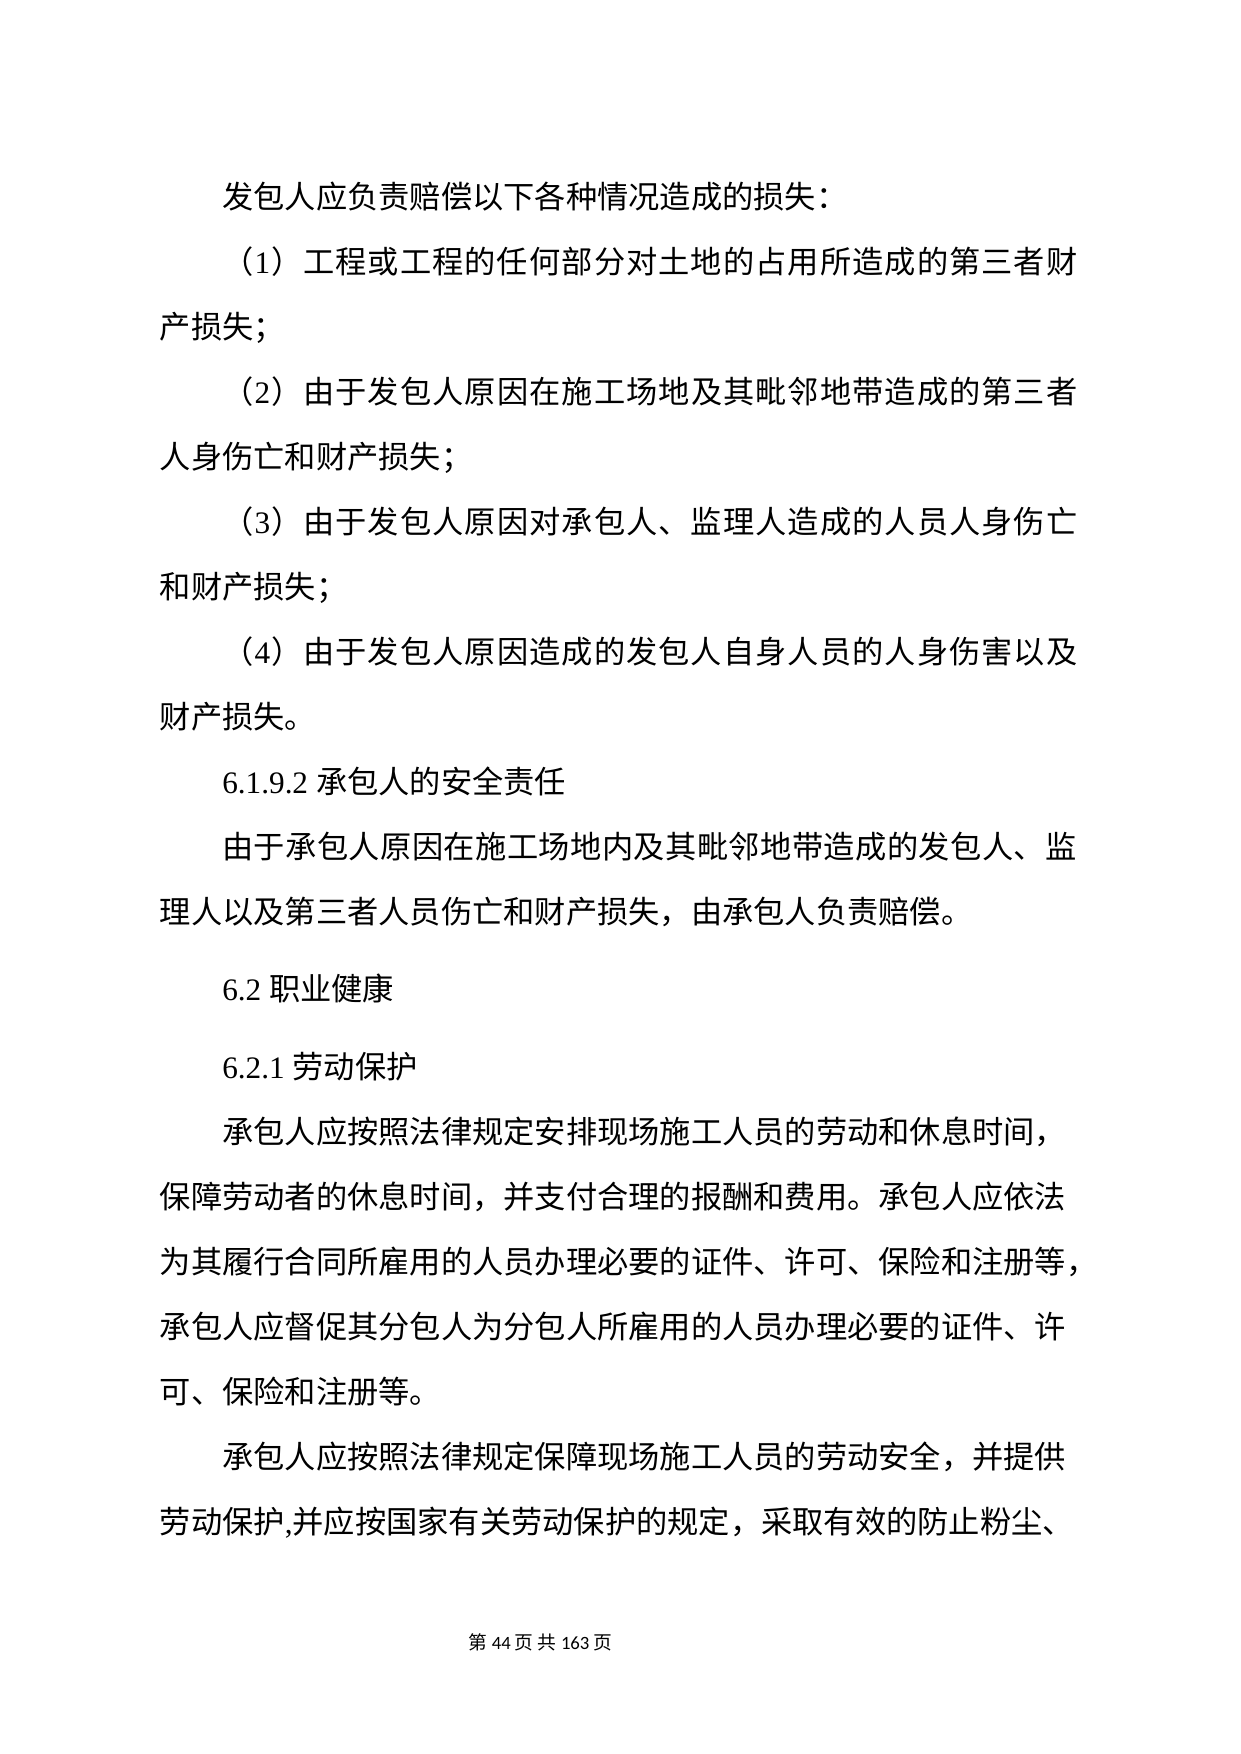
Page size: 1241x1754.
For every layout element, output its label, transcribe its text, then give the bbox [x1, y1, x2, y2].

text 6.1.9.2 承包人的安全责任 [159, 747, 1078, 812]
text 发包人应负责赔偿以下各种情况造成的损失： [159, 162, 1078, 227]
text 承包人应按照法律规定安排现场施工人员的劳动和休息时间，保障劳动者的休息时间，并支付合理的报酬和费用。承包人应依法为其履行合同所雇用的人员办理必要的证件、许可、保险和注册等，承包人应督促其分包人为分包人所雇用的人员办理必要的证件、许可、保险和注册等。 [159, 1097, 1078, 1422]
text 6.2.1 劳动保护 [159, 1032, 1078, 1097]
text （2）由于发包人原因在施工场地及其毗邻地带造成的第三者人身伤亡和财产损失； [159, 357, 1078, 487]
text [159, 1422, 1078, 1552]
text 由于承包人原因在施工场地内及其毗邻地带造成的发包人、监理人以及第三者人员伤亡和财产损失，由承包人负责赔偿。 [159, 812, 1078, 942]
text （3）由于发包人原因对承包人、监理人造成的人员人身伤亡和财产损失； [159, 487, 1078, 617]
text 6.2 职业健康 [159, 954, 1078, 1019]
text （1）工程或工程的任何部分对土地的占用所造成的第三者财产损失； [159, 227, 1078, 357]
text （4）由于发包人原因造成的发包人自身人员的人身伤害以及财产损失。 [159, 617, 1078, 747]
